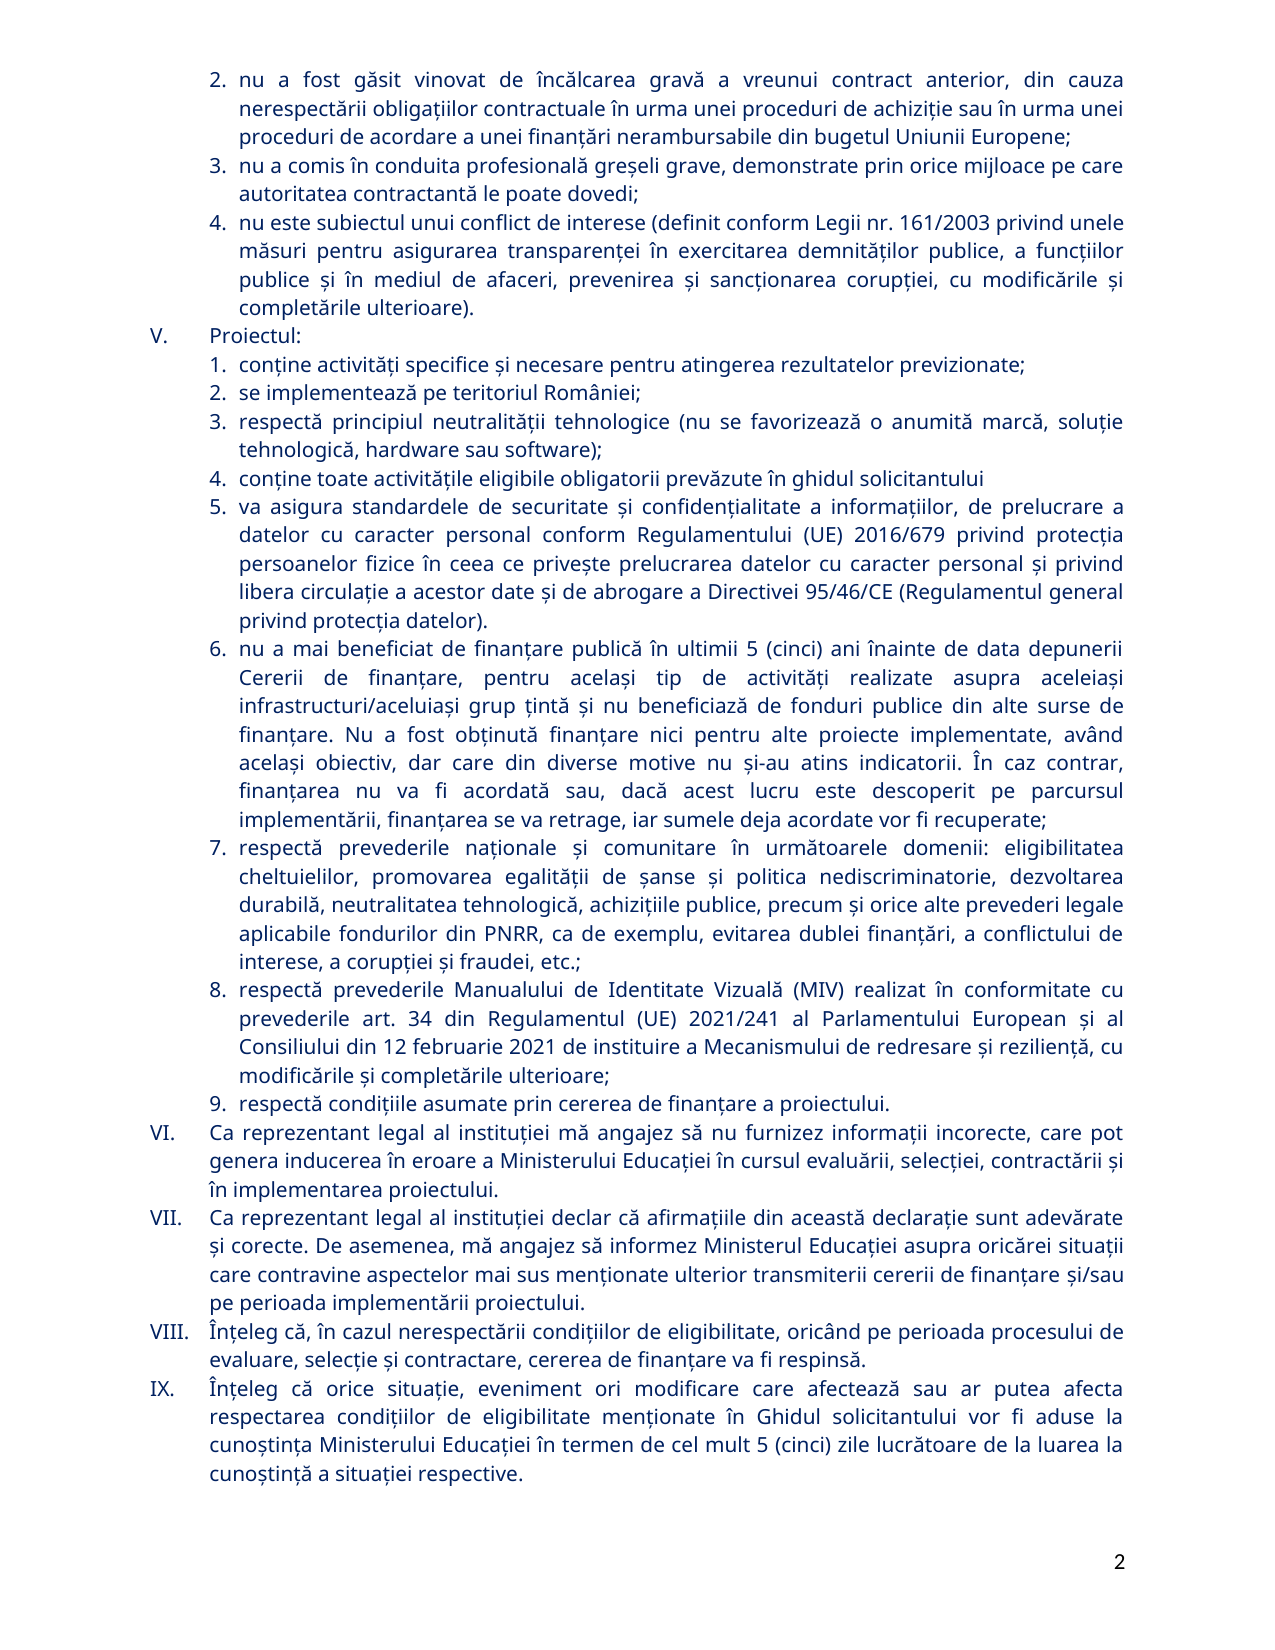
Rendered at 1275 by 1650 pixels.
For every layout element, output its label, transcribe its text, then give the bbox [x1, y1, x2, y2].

list Înțeleg că orice situație, eveniment ori modificare care afectează sau ar putea afecta respectarea condițiilor de eligibilitate menționate în Ghidul solicitantului vor fi aduse la cunoștința Ministerului Educației în termen de cel mult 5 (cinci) zile lucrătoare de la luarea la cunoștință a situației respective. [150, 1374, 1125, 1487]
list respectă condițiile asumate prin cererea de finanțare a proiectului. [209, 1089, 1125, 1118]
list nu a comis în conduita profesională greșeli grave, demonstrate prin orice mijloace pe care autoritatea contractantă le poate dovedi; [209, 151, 1125, 208]
list nu este subiectul unui conflict de interese (definit conform Legii nr. 161/2003 privind unele măsuri pentru asigurarea transparenței în exercitarea demnităților publice, a funcțiilor publice și în mediul de afaceri, prevenirea și sancționarea corupției, cu modificările și completările ulterioare). [209, 208, 1125, 322]
list conține activități specifice și necesare pentru atingerea rezultatelor previzionate; [209, 350, 1125, 378]
list va asigura standardele de securitate și confidențialitate a informațiilor, de prelucrare a datelor cu caracter personal conform Regulamentului (UE) 2016/679 privind protecția persoanelor fizice în ceea ce privește prelucrarea datelor cu caracter personal și privind libera circulație a acestor date și de abrogare a Directivei 95/46/CE (Regulamentul general privind protecția datelor). [209, 492, 1125, 634]
list respectă prevederile naționale și comunitare în următoarele domenii: eligibilitatea cheltuielilor, promovarea egalității de șanse și politica nediscriminatorie, dezvoltarea durabilă, neutralitatea tehnologică, achizițiile publice, precum și orice alte prevederi legale aplicabile fondurilor din PNRR, ca de exemplu, evitarea dublei finanțări, a conflictului de interese, a corupției și fraudei, etc.; [209, 833, 1125, 976]
list Înțeleg că, în cazul nerespectării condițiilor de eligibilitate, oricând pe perioada procesului de evaluare, selecție și contractare, cererea de finanțare va fi respinsă. [150, 1317, 1125, 1374]
list Ca reprezentant legal al instituției declar că afirmațiile din această declarație sunt adevărate și corecte. De asemenea, mă angajez să informez Ministerul Educației asupra oricărei situații care contravine aspectelor mai sus menționate ulterior transmiterii cererii de finanțare şi/sau pe perioada implementării proiectului. [150, 1203, 1125, 1317]
list nu a fost găsit vinovat de încălcarea gravă a vreunui contract anterior, din cauza nerespectării obligațiilor contractuale în urma unei proceduri de achiziție sau în urma unei proceduri de acordare a unei finanțări nerambursabile din bugetul Uniunii Europene; [209, 66, 1125, 151]
list nu a mai beneficiat de finanțare publică în ultimii 5 (cinci) ani înainte de data depunerii Cererii de finanțare, pentru același tip de activități realizate asupra aceleiași infrastructuri/aceluiași grup țintă și nu beneficiază de fonduri publice din alte surse de finanțare. Nu a fost obținută finanțare nici pentru alte proiecte implementate, având același obiectiv, dar care din diverse motive nu și-au atins indicatorii. În caz contrar, finanțarea nu va fi acordată sau, dacă acest lucru este descoperit pe parcursul implementării, finanțarea se va retrage, iar sumele deja acordate vor fi recuperate; [209, 634, 1125, 833]
list conține toate activitățile eligibile obligatorii prevăzute în ghidul solicitantului [209, 464, 1125, 492]
list respectă prevederile Manualului de Identitate Vizuală (MIV) realizat în conformitate cu prevederile art. 34 din Regulamentul (UE) 2021/241 al Parlamentului European și al Consiliului din 12 februarie 2021 de instituire a Mecanismului de redresare și reziliență, cu modificările și completările ulterioare; [209, 976, 1125, 1089]
list Proiectul: [150, 322, 1125, 350]
list se implementează pe teritoriul României; [209, 378, 1125, 407]
list Ca reprezentant legal al instituției mă angajez să nu furnizez informații incorecte, care pot genera inducerea în eroare a Ministerului Educației în cursul evaluării, selecției, contractării și în implementarea proiectului. [150, 1118, 1125, 1203]
list respectă principiul neutralității tehnologice (nu se favorizează o anumită marcă, soluție tehnologică, hardware sau software); [209, 407, 1125, 464]
